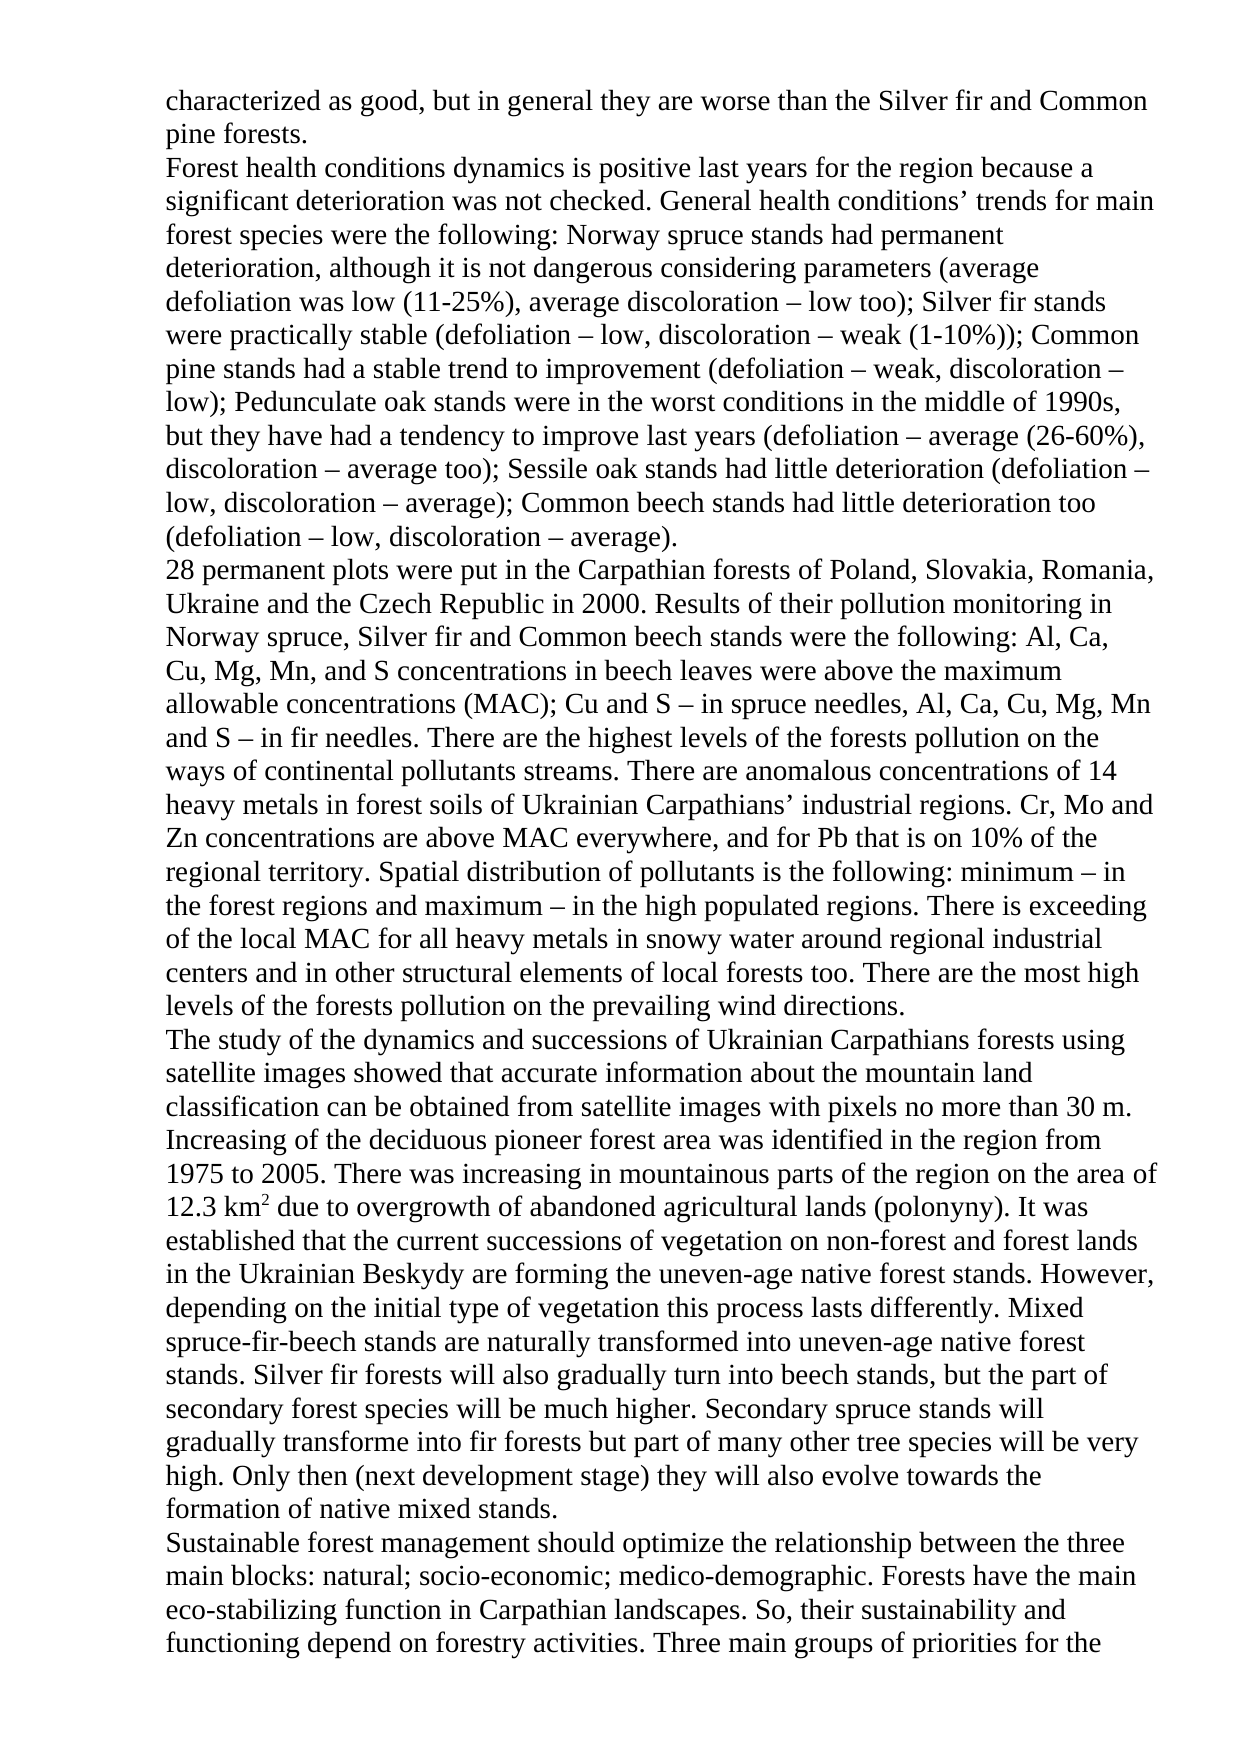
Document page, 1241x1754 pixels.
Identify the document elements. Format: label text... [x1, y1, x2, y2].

text 28 permanent plots were put in the Carpathian forests of Poland, Slovakia, Romania, Ukraine and the Czech Republic in 2000. Results of their pollution monitoring in Norway spruce, Silver fir and Common beech stands were the following: Al, Ca, Cu, Mg, Mn, and S concentrations in beech leaves were above the maximum allowable concentrations (MAC); Cu and S – in spruce needles, Al, Ca, Cu, Mg, Mn and S – in fir needles. There are the highest levels of the forests pollution on the ways of continental pollutants streams. There are anomalous concentrations of 14 heavy metals in forest soils of Ukrainian Carpathians’ industrial regions. Cr, Mo and Zn concentrations are above MAC everywhere, and for Pb that is on 10% of the regional territory. Spatial distribution of pollutants is the following: minimum – in the forest regions and maximum – in the high populated regions. There is exceeding of the local MAC for all heavy metals in snowy water around regional industrial centers and in other structural elements of local forests too. There are the most high levels of the forests pollution on the prevailing wind directions. [165, 552, 1157, 1022]
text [165, 1525, 1157, 1659]
text health conditions dynamics is positive last years for the region because a significant deterioration was not checked. General health conditions’ trends for main forest species were the following: Norway spruce stands had permanent deterioration, although it is not dangerous considering parameters (average defoliation was low (11-25%), average discoloration – low too); Silver fir stands were practically stable (defoliation – low, discoloration – weak (1-10%)); Common pine stands had a stable trend to improvement (defoliation – weak, discoloration – low); Pedunculate oak stands were in the worst conditions in the middle of 1990s, but they have had a tendency to improve last years (defoliation – average (26-60%), discoloration – average too); Sessile oak stands had little deterioration (defoliation – low, discoloration – average); Common beech stands had little deterioration too (defoliation – low, discoloration – average). [165, 150, 1157, 552]
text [165, 83, 1157, 150]
text The study of the dynamics and successions of Ukrainian Carpathians forests using satellite images showed that accurate information about the mountain land classification can be obtained from satellite images with pixels no more than 30 m. Increasing of the deciduous pioneer forest area was identified in the region from 1975 to 2005. There was increasing in mountainous parts of the region on the area of 12.3 km2 due to overgrowth of abandoned agricultural lands (polonyny). It was established that the current successions of vegetation on non-forest and forest lands in the Ukrainian Beskydy are forming the uneven-age native forest stands. However, depending on the initial type of vegetation this process lasts differently. Mixed spruce-fir-beech stands are naturally transformed into uneven-age native forest stands. Silver fir forests will also gradually turn into beech stands, but the part of secondary forest species will be much higher. Secondary spruce stands will gradually transforme into fir forests but part of many other tree species will be very high. Only then (next development stage) they will also evolve towards the formation of native mixed stands. [165, 1022, 1157, 1525]
